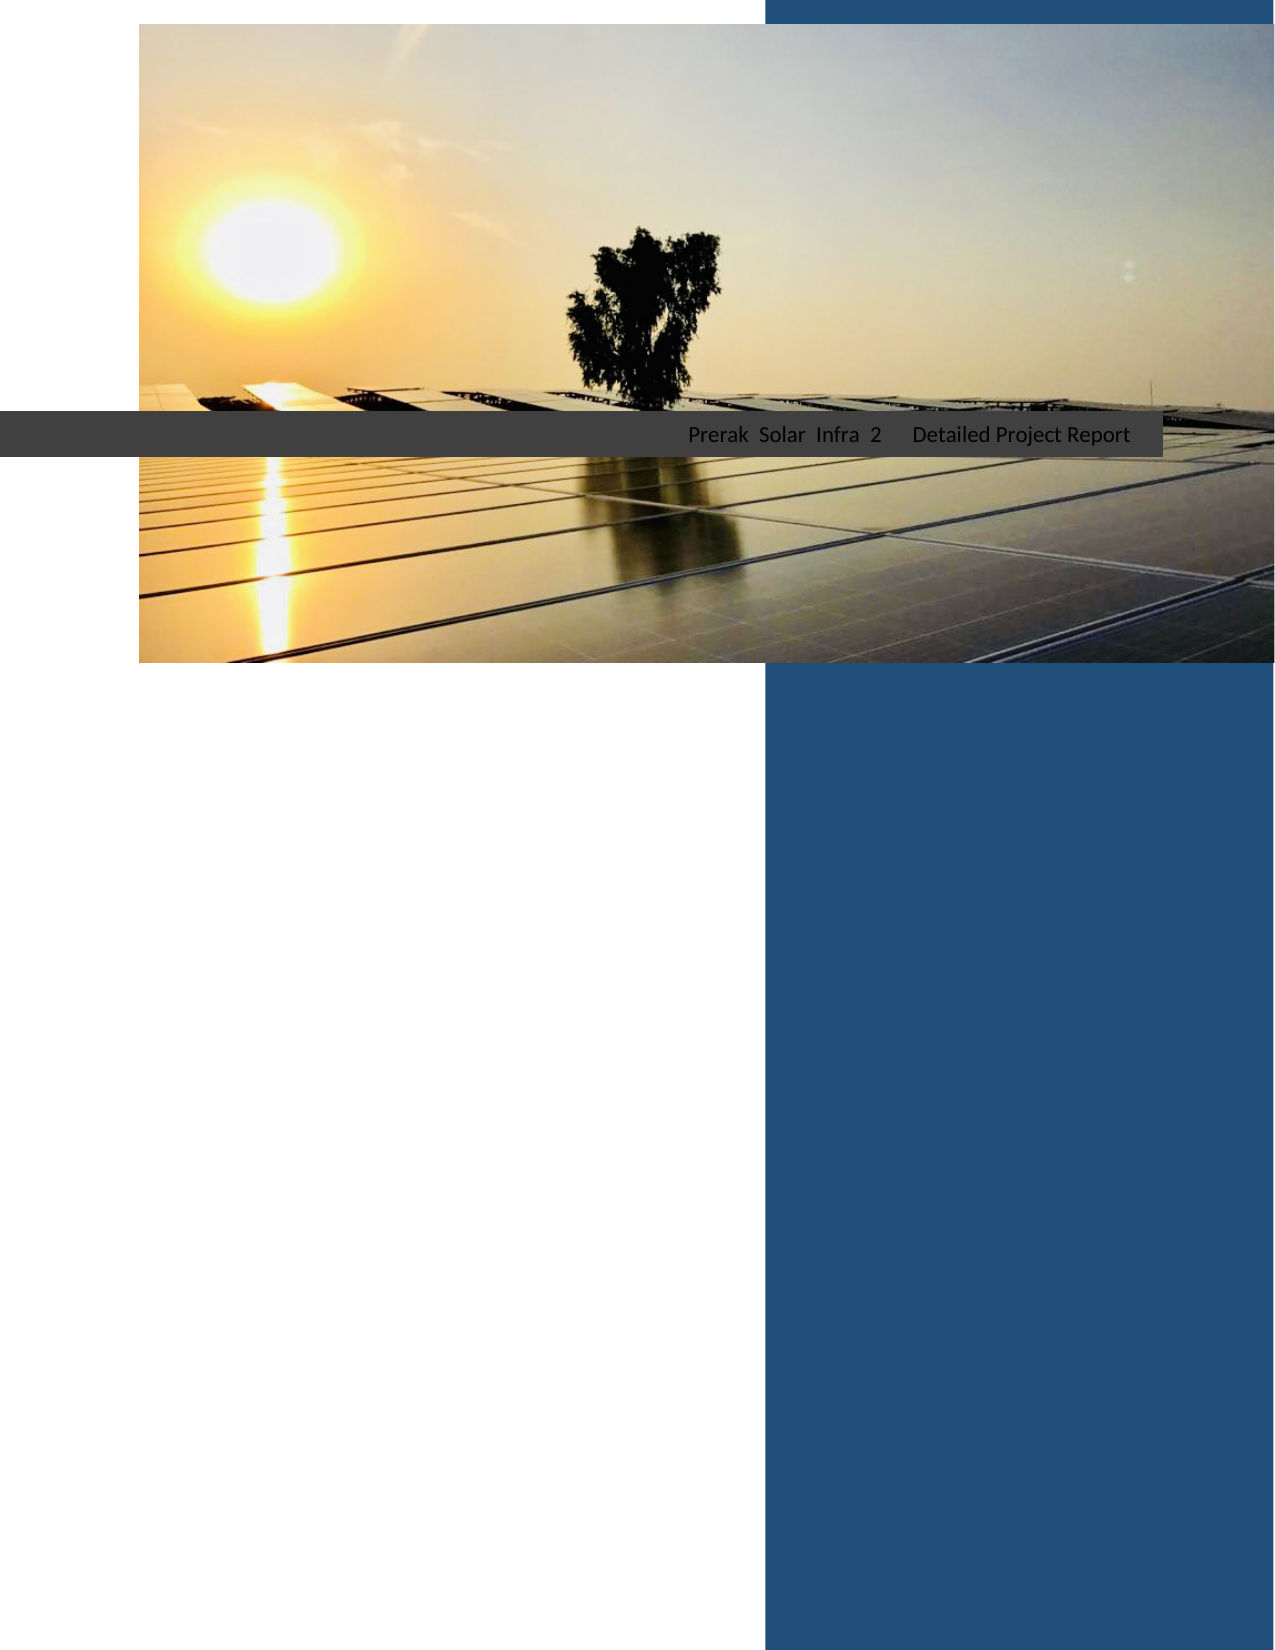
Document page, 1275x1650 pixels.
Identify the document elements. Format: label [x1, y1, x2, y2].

picture [139, 24, 1275, 663]
